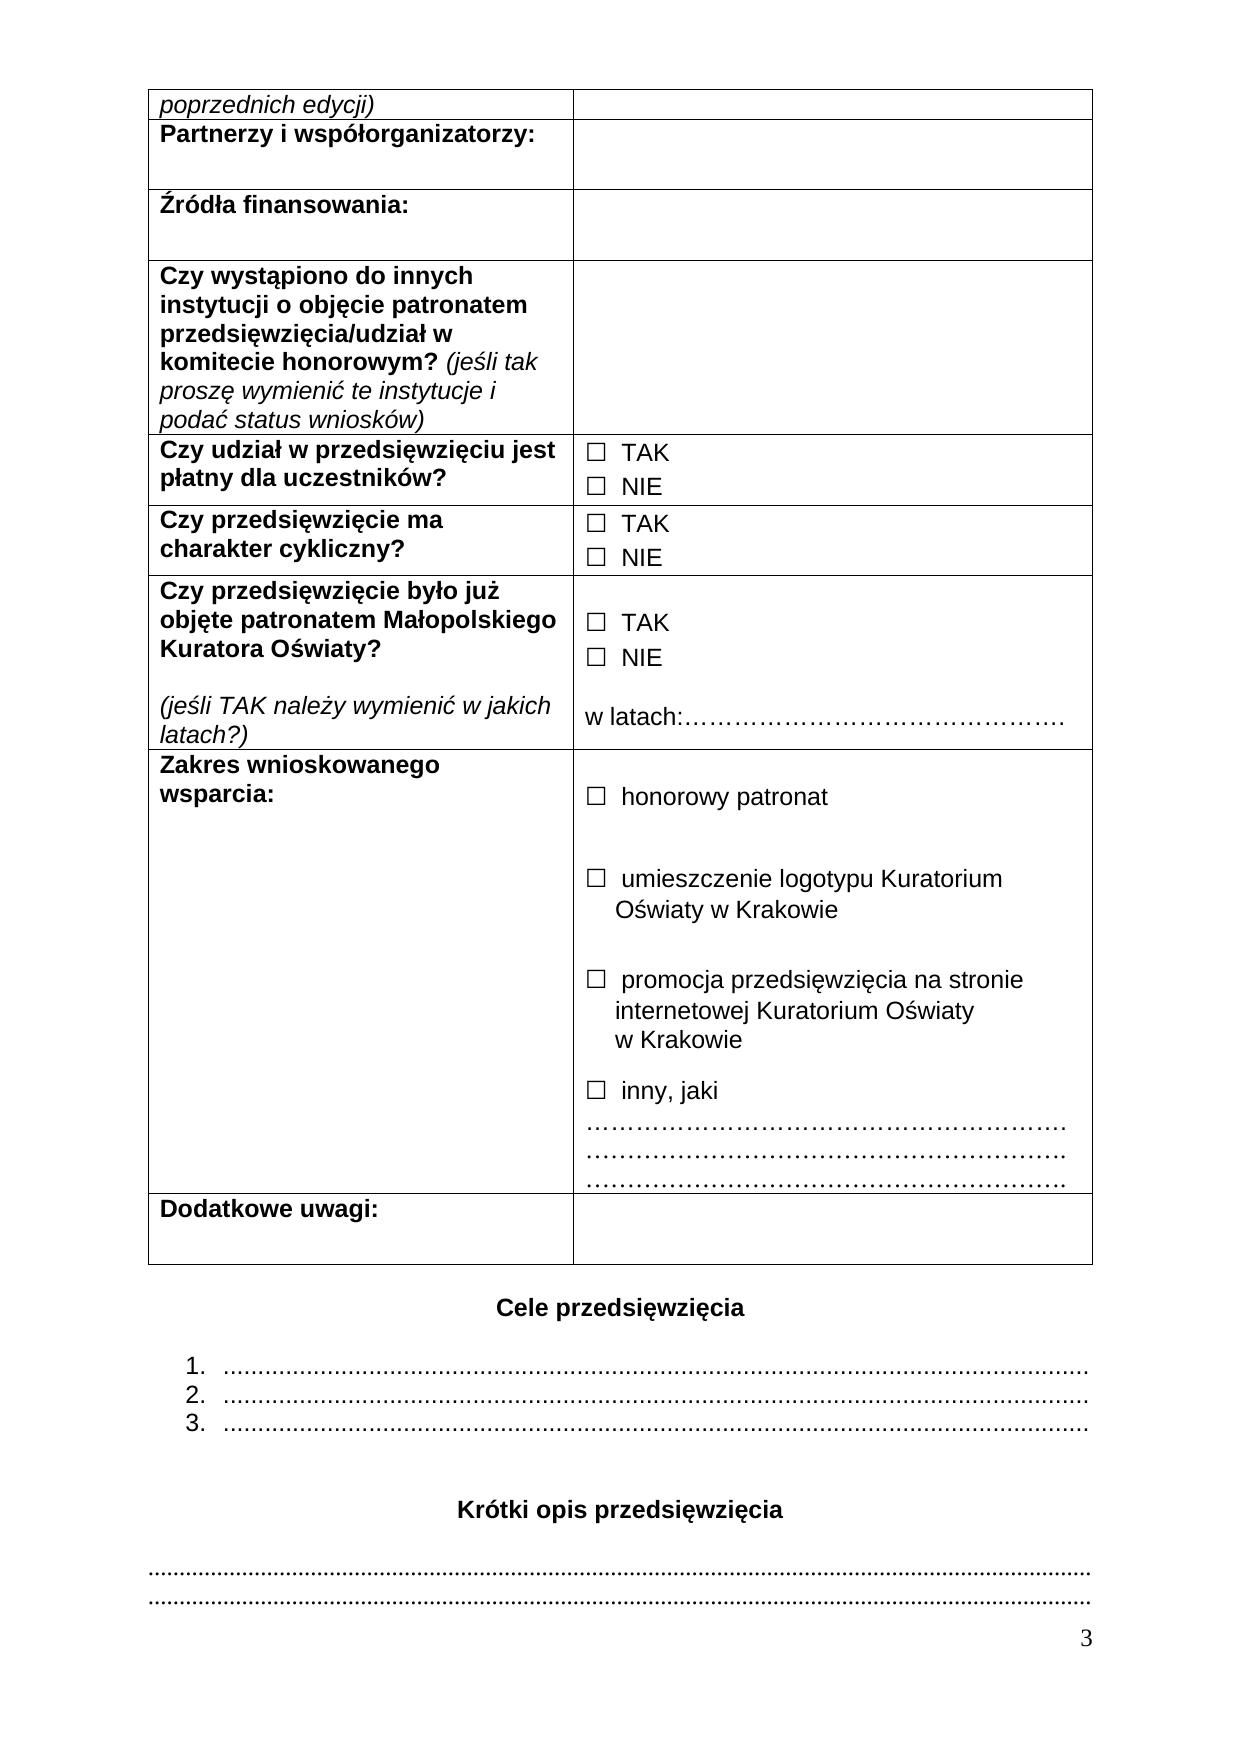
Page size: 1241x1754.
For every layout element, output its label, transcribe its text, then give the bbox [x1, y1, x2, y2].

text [148, 1581, 1092, 1610]
table_cell Czy wystąpiono do innych instytucji o objęcie patronatem przedsięwzięcia/udział w komitecie honorowym? (jeśli tak proszę wymienić te instytucje i podać status wniosków) [149, 261, 573, 434]
text Cele przedsięwzięcia [148, 1293, 1092, 1322]
table_cell [574, 120, 1092, 189]
list ............................................................................................................................. [185, 1351, 1092, 1380]
table_cell TAK NIE [574, 506, 1092, 575]
table_cell [574, 261, 1092, 434]
table_cell Partnerzy i współorganizatorzy: [149, 120, 573, 189]
text Krótki opis przedsięwzięcia [148, 1495, 1092, 1523]
table_cell TAK NIE [574, 435, 1092, 504]
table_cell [149, 90, 573, 118]
table_cell Czy udział w przedsięwzięciu jest płatny dla uczestników? [149, 435, 573, 504]
list ............................................................................................................................. [185, 1408, 1092, 1437]
list ............................................................................................................................. [185, 1380, 1092, 1408]
table_cell [574, 1194, 1092, 1264]
table_cell Zakres wnioskowanego wsparcia: [149, 750, 573, 1193]
table_cell Dodatkowe uwagi: [149, 1194, 573, 1264]
table_cell Czy przedsięwzięcie ma charakter cykliczny? [149, 506, 573, 575]
table_cell honorowy patronat umieszczenie logotypu Kuratorium Oświaty w Krakowie promocja przedsięwzięcia na stronie internetowej Kuratorium Oświaty w Krakowie inny, jaki …………………………………………………. …………………………………………………. …………………………………………………. [574, 750, 1092, 1193]
table_cell TAK NIE w latach:………………………………………. [574, 576, 1092, 749]
table_cell [574, 190, 1092, 260]
table_cell Czy przedsięwzięcie było już objęte patronatem Małopolskiego Kuratora Oświaty? (jeśli TAK należy wymienić w jakich latach?) [149, 576, 573, 749]
table_cell [574, 90, 1092, 118]
table_cell Źródła finansowania: [149, 190, 573, 260]
